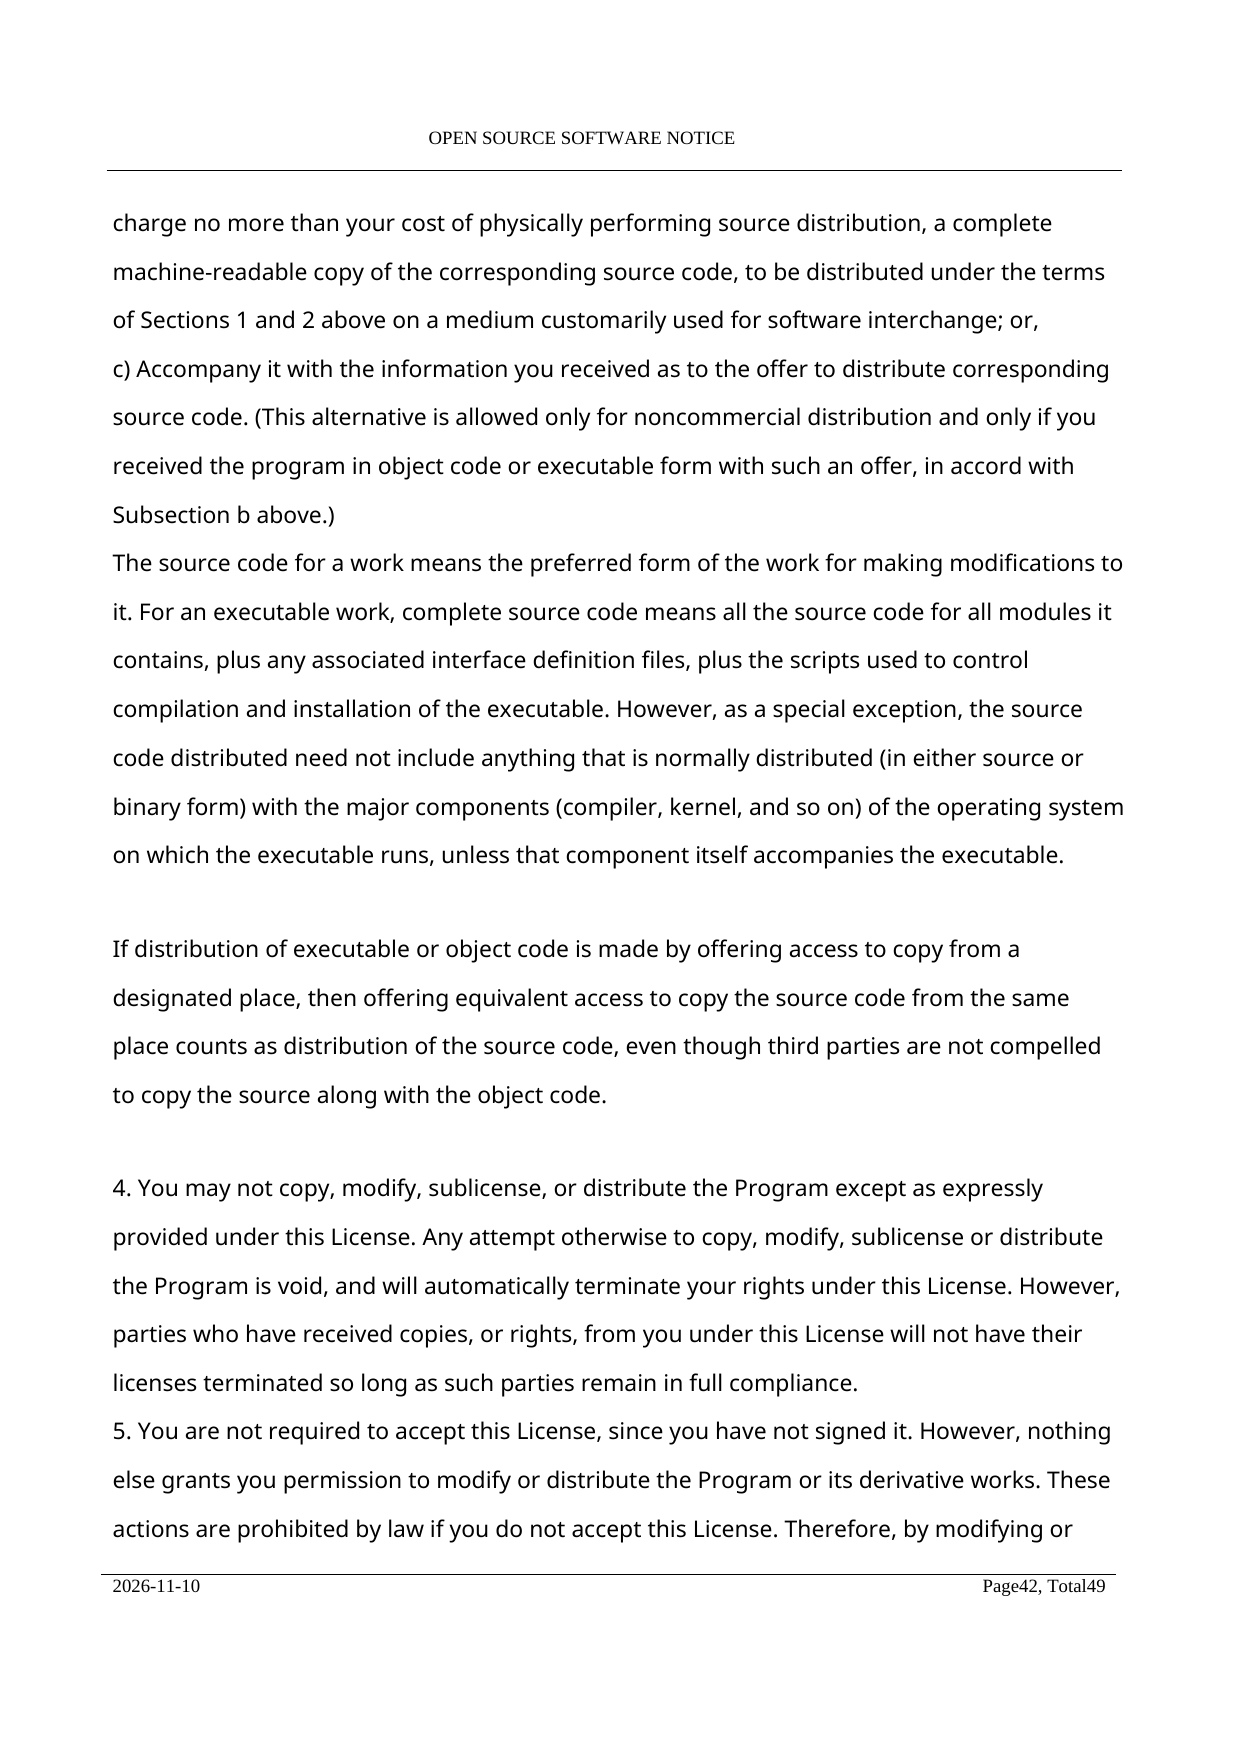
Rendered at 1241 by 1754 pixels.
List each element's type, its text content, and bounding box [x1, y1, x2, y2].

text If distribution of executable or object code is made by offering access to copy from a designated place, then offering equivalent access to copy the source code from the same place counts as distribution of the source code, even though third parties are not compelled to copy the source along with the object code. [112, 932, 1128, 1111]
text The source code for a work means the preferred form of the work for making modifications to it. For an executable work, complete source code means all the source code for all modules it contains, plus any associated interface definition files, plus the scripts used to control compilation and installation of the executable. However, as a special exception, the source code distributed need not include anything that is normally distributed (in either source or binary form) with the major components (compiler, kernel, and so on) of the operating system on which the executable runs, unless that component itself accompanies the executable. [112, 546, 1128, 871]
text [112, 1415, 1128, 1545]
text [112, 206, 1128, 336]
text c) Accompany it with the information you received as to the offer to distribute corresponding source code. (This alternative is allowed only for noncommercial distribution and only if you received the program in object code or executable form with such an offer, in accord with Subsection b above.) [112, 352, 1128, 531]
text 4. You may not copy, modify, sublicense, or distribute the Program except as expressly provided under this License. Any attempt otherwise to copy, modify, sublicense or distribute the Program is void, and will automatically terminate your rights under this License. However, parties who have received copies, or rights, from you under this License will not have their licenses terminated so long as such parties remain in full compliance. [112, 1172, 1128, 1399]
